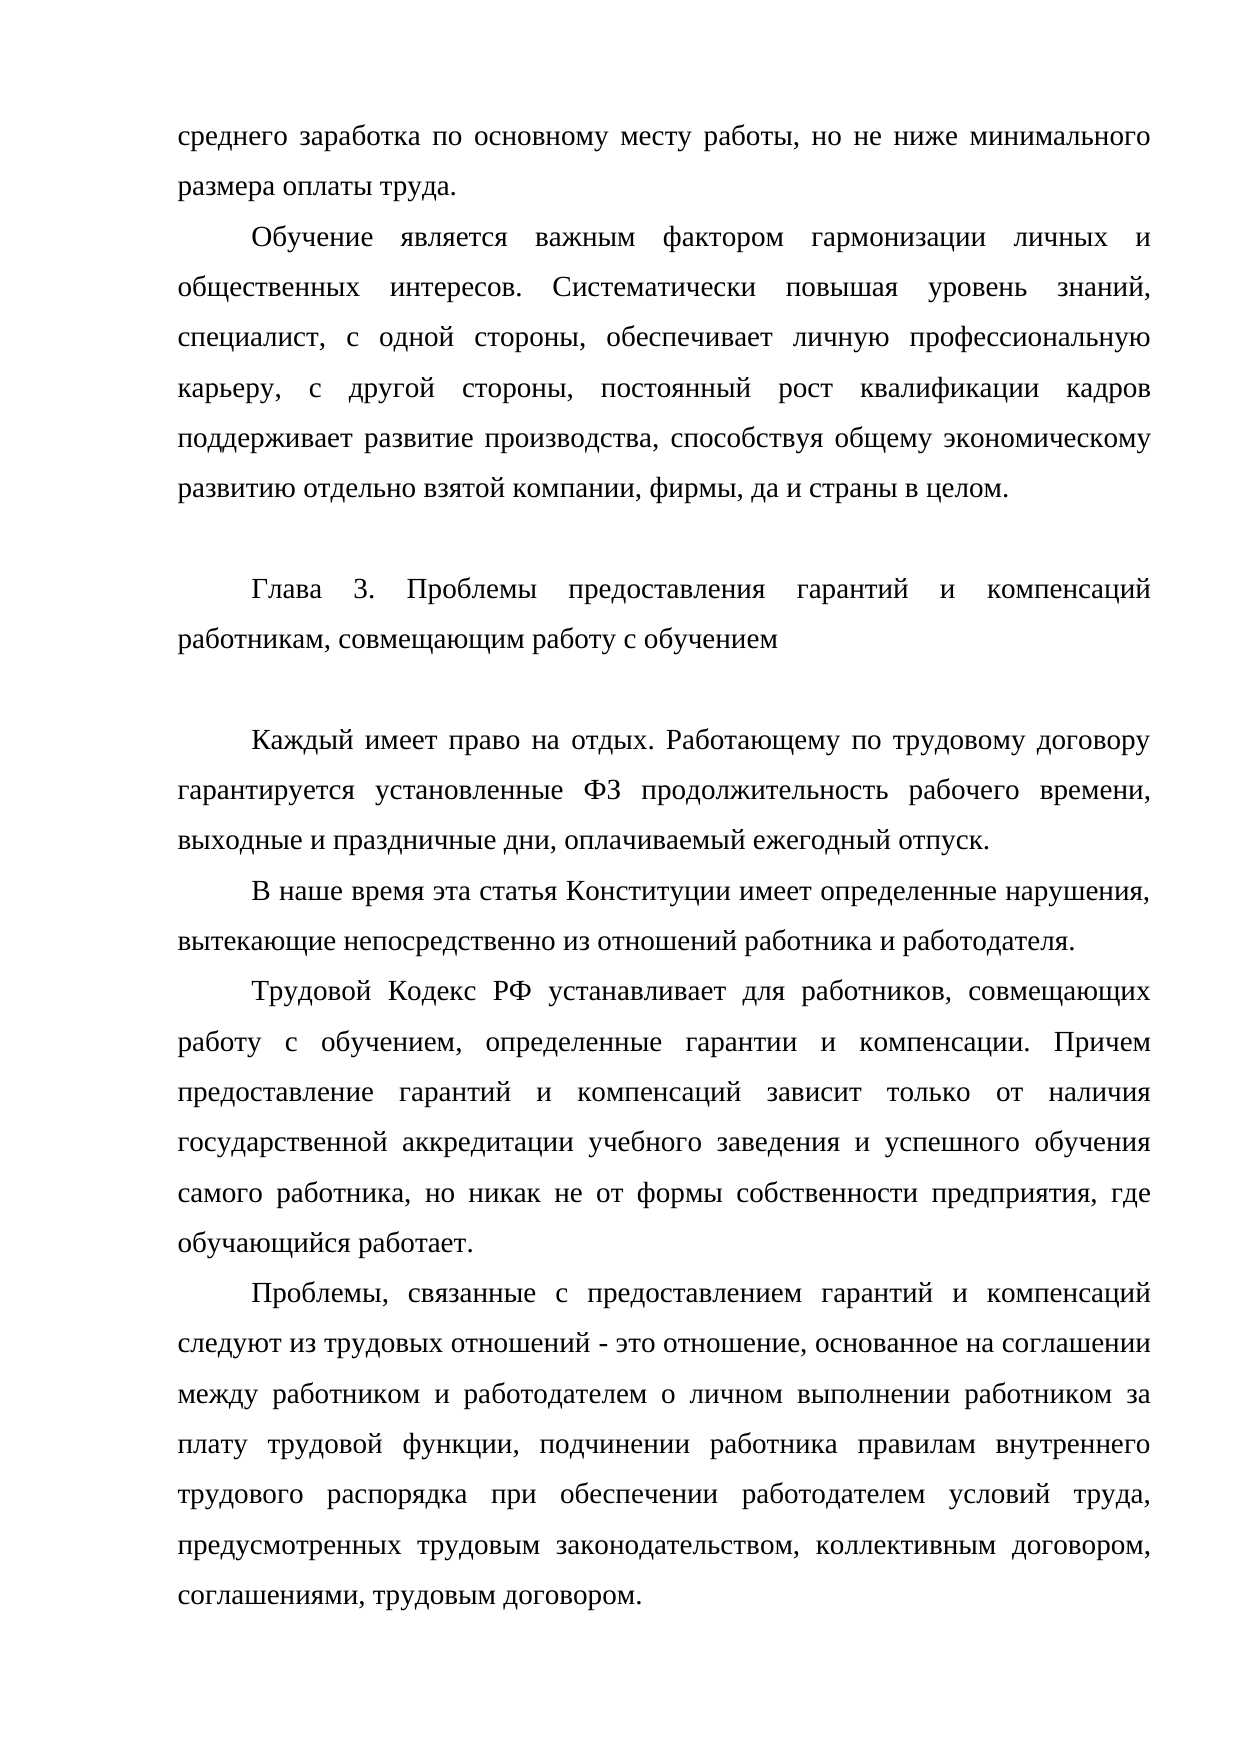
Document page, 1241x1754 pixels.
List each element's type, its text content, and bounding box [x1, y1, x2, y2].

text Каждый имеет право на отдых. Работающему по трудовому договору гарантируется установленные ФЗ продолжительность рабочего времени, выходные и праздничные дни, оплачиваемый ежегодный отпуск. [177, 722, 1152, 856]
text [177, 118, 1152, 202]
text Глава 3. Проблемы предоставления гарантий и компенсаций работникам, совмещающим работу с обучением [177, 571, 1152, 655]
text Проблемы, связанные с предоставлением гарантий и компенсаций следуют из трудовых отношений - это отношение, основанное на соглашении между работником и работодателем о личном выполнении работником за плату трудовой функции, подчинении работника правилам внутреннего трудового распорядка при обеспечении работодателем условий труда, предусмотренных трудовым законодательством, коллективным договором, соглашениями, трудовым договором. [177, 1275, 1152, 1611]
text Oбучeниe является важным фактором гармонизации личных и общественных интересов. Систематически пoвышaя уровень знаний, специалист, с одной стороны, обеспечивает личную профессиональную карьеру, с другой стороны, постоянный рост квалификации кадров поддерживает развитие производства, способствуя общему экономическому развитию отдельно взятой компании, фирмы, да и страны в целом. [177, 219, 1152, 504]
text В наше время эта статья Конституции имеет определенные нарушения, вытекающие непосредственно из отношений работника и работодателя. [177, 873, 1152, 957]
text Трудовой Кодекс РФ устанавливает для работников, совмещающих работу с обучением, определенные гарантии и компенсации. Причем предоставление гарантий и компенсаций зависит только от наличия государственной аккредитации учебного заведения и успешного обучения самого работника, но никак не от формы собственности предприятия, где обучающийся работает. [177, 973, 1152, 1258]
